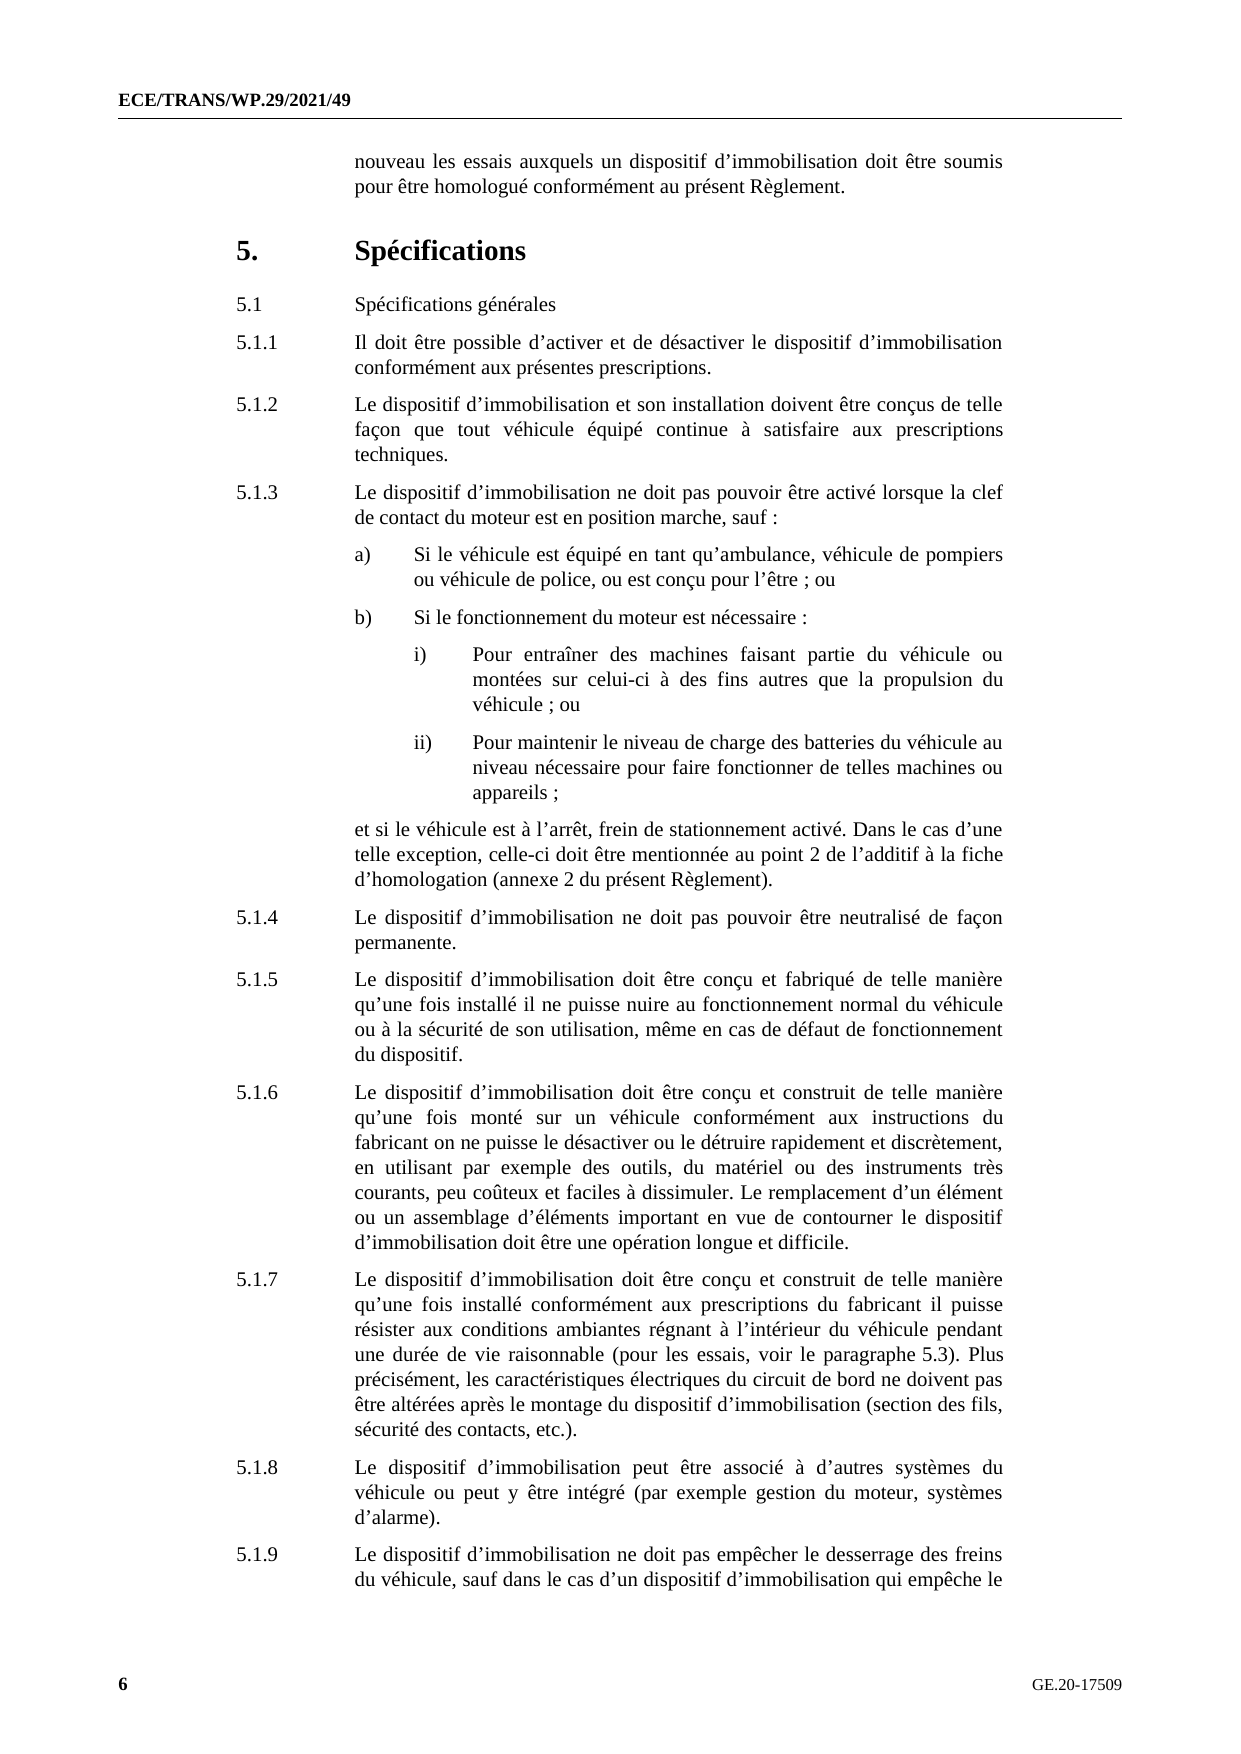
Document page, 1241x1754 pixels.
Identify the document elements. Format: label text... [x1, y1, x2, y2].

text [236, 1541, 1004, 1591]
text 5.1.1 Il doit être possible d’activer et de désactiver le dispositif d’immobilisation conformément aux présentes prescriptions. [236, 329, 1004, 379]
text i) Pour entraîner des machines faisant partie du véhicule ou montées sur celui-ci à des fins autres que la propulsion du véhicule ; ou [413, 641, 1004, 716]
text 5.1.4 Le dispositif d’immobilisation ne doit pas pouvoir être neutralisé de façon permanente. [236, 904, 1004, 954]
text ii) Pour maintenir le niveau de charge des batteries du véhicule au niveau nécessaire pour faire fonctionner de telles machines ou appareils ; [413, 729, 1004, 804]
text 5.1.5 Le dispositif d’immobilisation doit être conçu et fabriqué de telle manière qu’une fois installé il ne puisse nuire au fonctionnement normal du véhicule ou à la sécurité de son utilisation, même en cas de défaut de fonctionnement du dispositif. [236, 966, 1004, 1066]
text b) Si le fonctionnement du moteur est nécessaire : [354, 604, 1004, 629]
text et si le véhicule est à l’arrêt, frein de stationnement activé. Dans le cas d’une telle exception, celle-ci doit être mentionnée au point 2 de l’additif à la fiche d’homologation (annexe 2 du présent Règlement). [354, 816, 1004, 891]
text 5.1.6 Le dispositif d’immobilisation doit être conçu et construit de telle manière qu’une fois monté sur un véhicule conformément aux instructions du fabricant on ne puisse le désactiver ou le détruire rapidement et discrètement, en utilisant par exemple des outils, du matériel ou des instruments très courants, peu coûteux et faciles à dissimuler. Le remplacement d’un élément ou un assemblage d’éléments important en vue de contourner le dispositif d’immobilisation doit être une opération longue et difficile. [236, 1079, 1004, 1254]
text 5.1.8 Le dispositif d’immobilisation peut être associé à d’autres systèmes du véhicule ou peut y être intégré (par exemple gestion du moteur, systèmes d’alarme). [236, 1454, 1004, 1529]
text a) Si le véhicule est équipé en tant qu’ambulance, véhicule de pompiers ou véhicule de police, ou est conçu pour l’être ; ou [354, 541, 1004, 591]
text 5.1 Spécifications générales [236, 291, 1004, 316]
text 5.1.3 Le dispositif d’immobilisation ne doit pas pouvoir être activé lorsque la clef de contact du moteur est en position marche, sauf : [236, 479, 1004, 529]
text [236, 148, 1004, 198]
text 5.1.7 Le dispositif d’immobilisation doit être conçu et construit de telle manière qu’une fois installé conformément aux prescriptions du fabricant il puisse résister aux conditions ambiantes régnant à l’intérieur du véhicule pendant une durée de vie raisonnable (pour les essais, voir le paragraphe 5.3). Plus précisément, les caractéristiques électriques du circuit de bord ne doivent pas être altérées après le montage du dispositif d’immobilisation (section des fils, sécurité des contacts, etc.). [236, 1266, 1004, 1441]
text 5.1.2 Le dispositif d’immobilisation et son installation doivent être conçus de telle façon que tout véhicule équipé continue à satisfaire aux prescriptions techniques. [236, 391, 1004, 466]
text 5. Spécifications [236, 235, 1004, 266]
